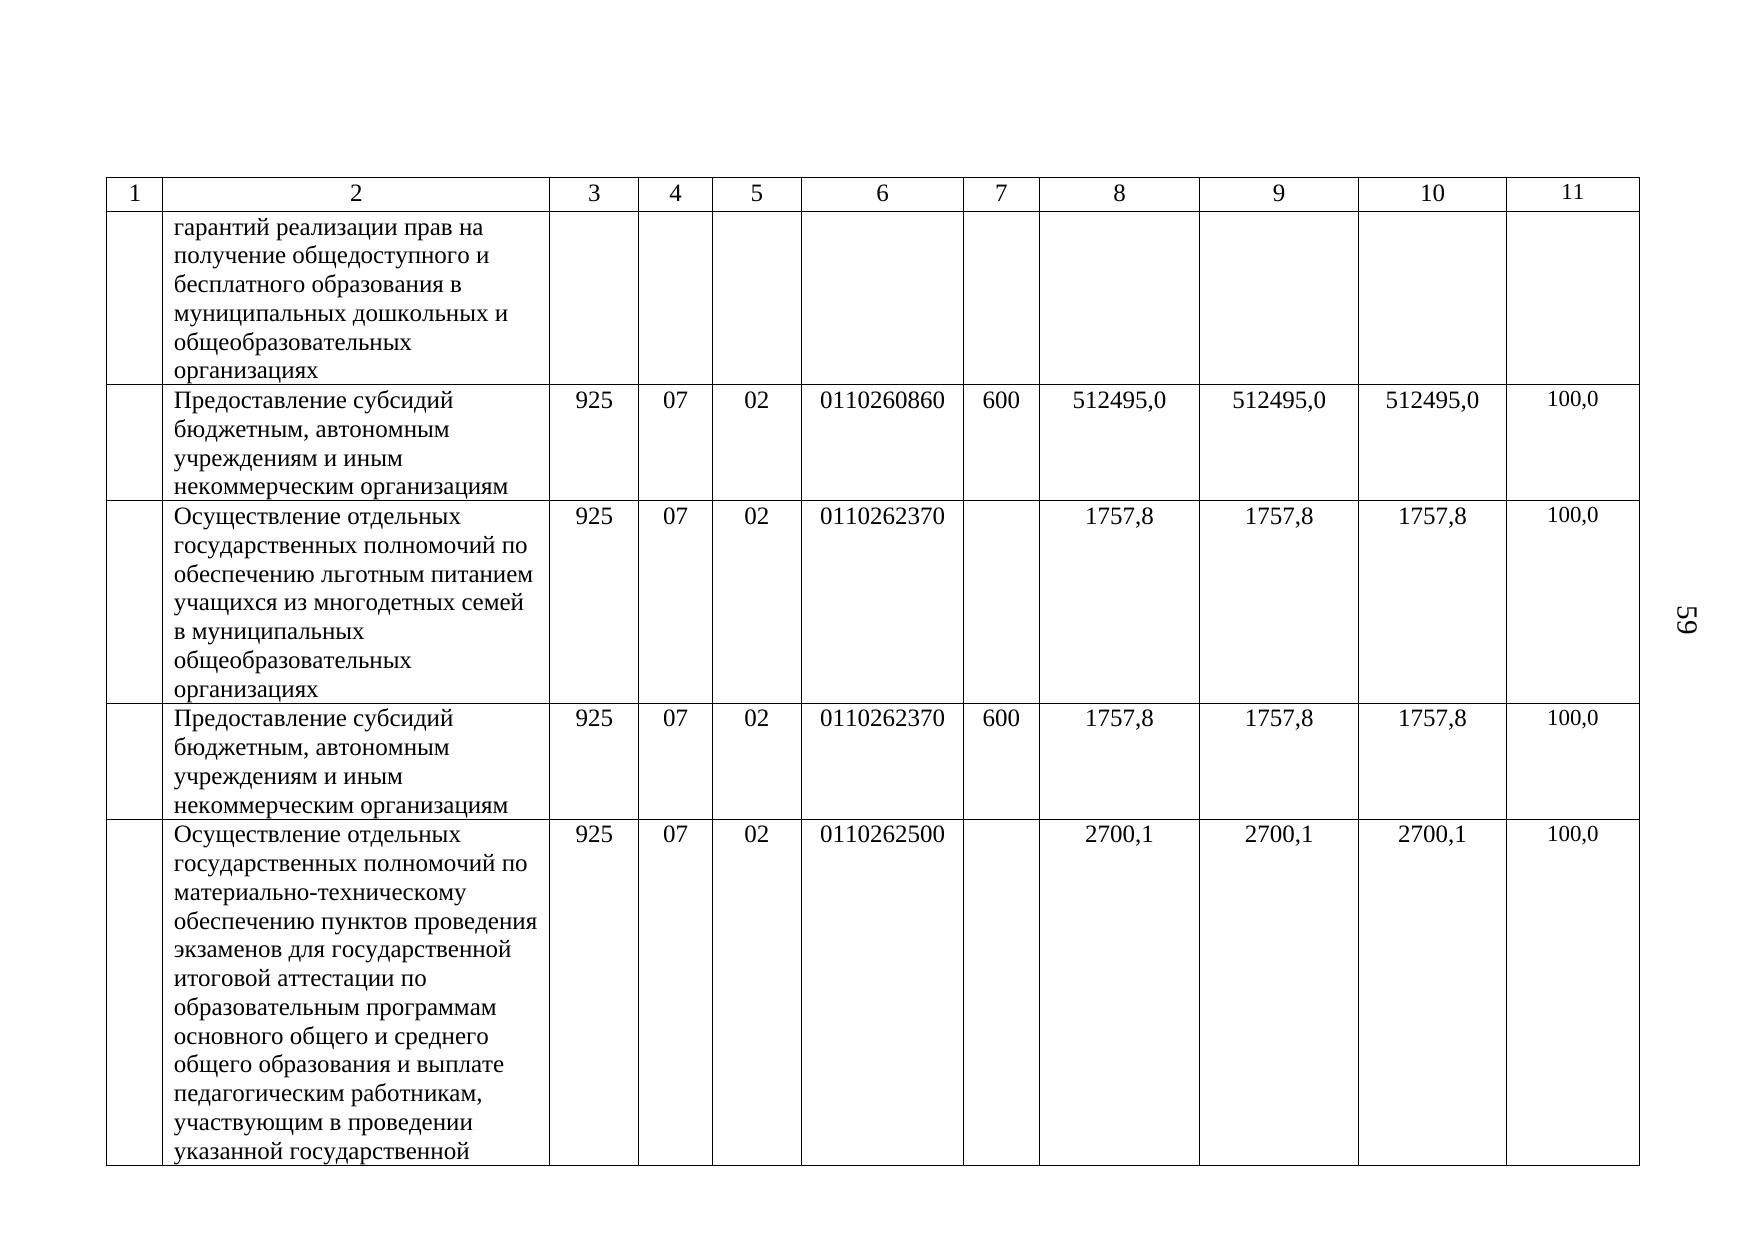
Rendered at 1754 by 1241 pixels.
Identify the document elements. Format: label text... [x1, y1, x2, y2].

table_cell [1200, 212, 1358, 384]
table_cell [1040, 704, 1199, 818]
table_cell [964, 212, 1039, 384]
table_header 10 [1359, 178, 1506, 211]
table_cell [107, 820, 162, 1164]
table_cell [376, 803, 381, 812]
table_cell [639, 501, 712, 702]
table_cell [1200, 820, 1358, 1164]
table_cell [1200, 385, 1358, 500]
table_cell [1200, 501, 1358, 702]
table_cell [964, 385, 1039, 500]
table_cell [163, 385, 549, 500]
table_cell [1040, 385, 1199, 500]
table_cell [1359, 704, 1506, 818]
table_header 1 [107, 178, 162, 211]
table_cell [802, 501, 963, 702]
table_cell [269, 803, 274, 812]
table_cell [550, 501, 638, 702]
table_header 5 [713, 178, 801, 211]
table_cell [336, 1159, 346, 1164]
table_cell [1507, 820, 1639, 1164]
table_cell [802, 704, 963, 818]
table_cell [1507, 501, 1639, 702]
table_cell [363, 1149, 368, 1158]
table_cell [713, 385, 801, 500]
table_header 7 [964, 178, 1039, 211]
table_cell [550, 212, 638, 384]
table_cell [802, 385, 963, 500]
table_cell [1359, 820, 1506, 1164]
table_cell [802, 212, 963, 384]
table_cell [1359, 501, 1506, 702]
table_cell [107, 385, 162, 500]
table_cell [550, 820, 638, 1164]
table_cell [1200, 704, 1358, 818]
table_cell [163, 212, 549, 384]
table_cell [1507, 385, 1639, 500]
table_header 3 [550, 178, 638, 211]
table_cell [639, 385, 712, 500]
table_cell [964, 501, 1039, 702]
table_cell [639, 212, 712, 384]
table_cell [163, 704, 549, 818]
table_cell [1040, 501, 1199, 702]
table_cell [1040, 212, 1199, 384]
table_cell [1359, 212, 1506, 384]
table_header 6 [802, 178, 963, 211]
table_header 2 [163, 178, 549, 211]
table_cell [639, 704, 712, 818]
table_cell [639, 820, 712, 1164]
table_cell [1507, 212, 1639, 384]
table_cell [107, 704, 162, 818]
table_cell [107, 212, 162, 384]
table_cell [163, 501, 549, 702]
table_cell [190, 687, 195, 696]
table_header 9 [1200, 178, 1358, 211]
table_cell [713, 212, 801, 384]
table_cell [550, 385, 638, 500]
table_header 4 [639, 178, 712, 211]
table_header 11 [1507, 178, 1639, 211]
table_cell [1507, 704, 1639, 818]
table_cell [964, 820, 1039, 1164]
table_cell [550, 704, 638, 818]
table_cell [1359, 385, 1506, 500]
table_header 8 [1040, 178, 1199, 211]
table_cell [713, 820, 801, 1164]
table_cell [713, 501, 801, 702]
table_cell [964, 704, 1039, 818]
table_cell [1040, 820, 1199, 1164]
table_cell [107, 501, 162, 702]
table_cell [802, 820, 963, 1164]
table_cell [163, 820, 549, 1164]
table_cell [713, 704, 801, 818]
